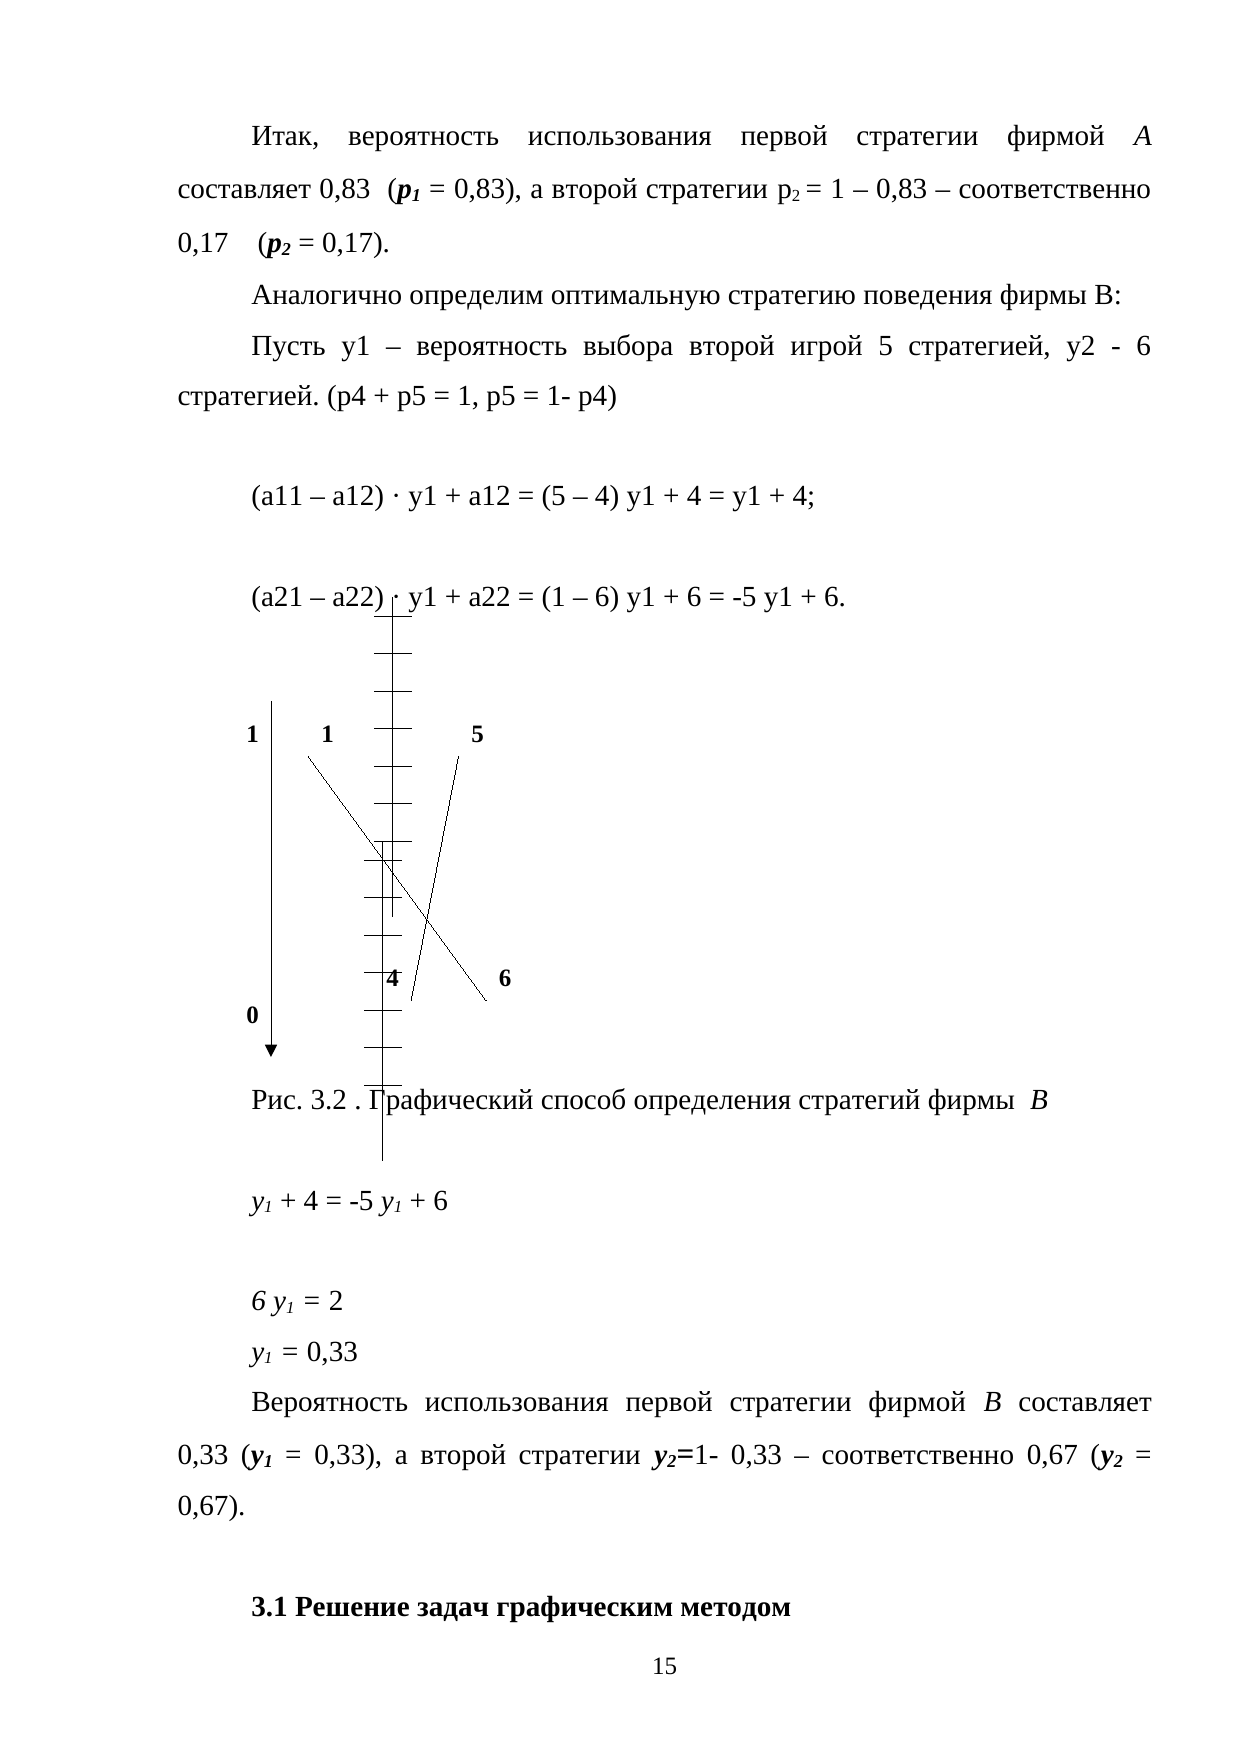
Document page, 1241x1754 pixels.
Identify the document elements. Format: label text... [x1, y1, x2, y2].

text (a11 – a12) · у1 + a12 = (5 – 4) у1 + 4 = у1 + 4; [177, 478, 1152, 512]
text Аналогично определим оптимальную стратегию поведения фирмы В: [177, 277, 1152, 311]
text Рис. 3.2 . Графический способ определения стратегий фирмы В [177, 1082, 1152, 1116]
text Пусть у1 – вероятность выбора второй игрой 5 стратегией, у2 - 6 стратегией. (p4 + p5 = 1, p5 = 1- p4) [177, 328, 1152, 411]
text у1 + 4 = -5 у1 + 6 [177, 1183, 1152, 1216]
text (a21 – a22) · у1 + a22 = (1 – 6) у1 + 6 = -5 у1 + 6. [177, 579, 1152, 613]
text Итак, вероятность использования первой стратегии фирмой А составляет 0,83 (p1 = 0,83), а второй стратегии p2 = 1 – 0,83 – соответственно 0,17 (p2 = 0,17). [177, 118, 1152, 259]
text 6 у1 = 2 [177, 1283, 1152, 1317]
text 3.1 Решение задач графическим методом [177, 1589, 1152, 1622]
text у1 = 0,33 [177, 1334, 1152, 1367]
text Вероятность использования первой стратегии фирмой В составляет 0,33 (у1 = 0,33), а второй стратегии у2=1- 0,33 – соответственно 0,67 (у2 = 0,67). [177, 1384, 1152, 1522]
